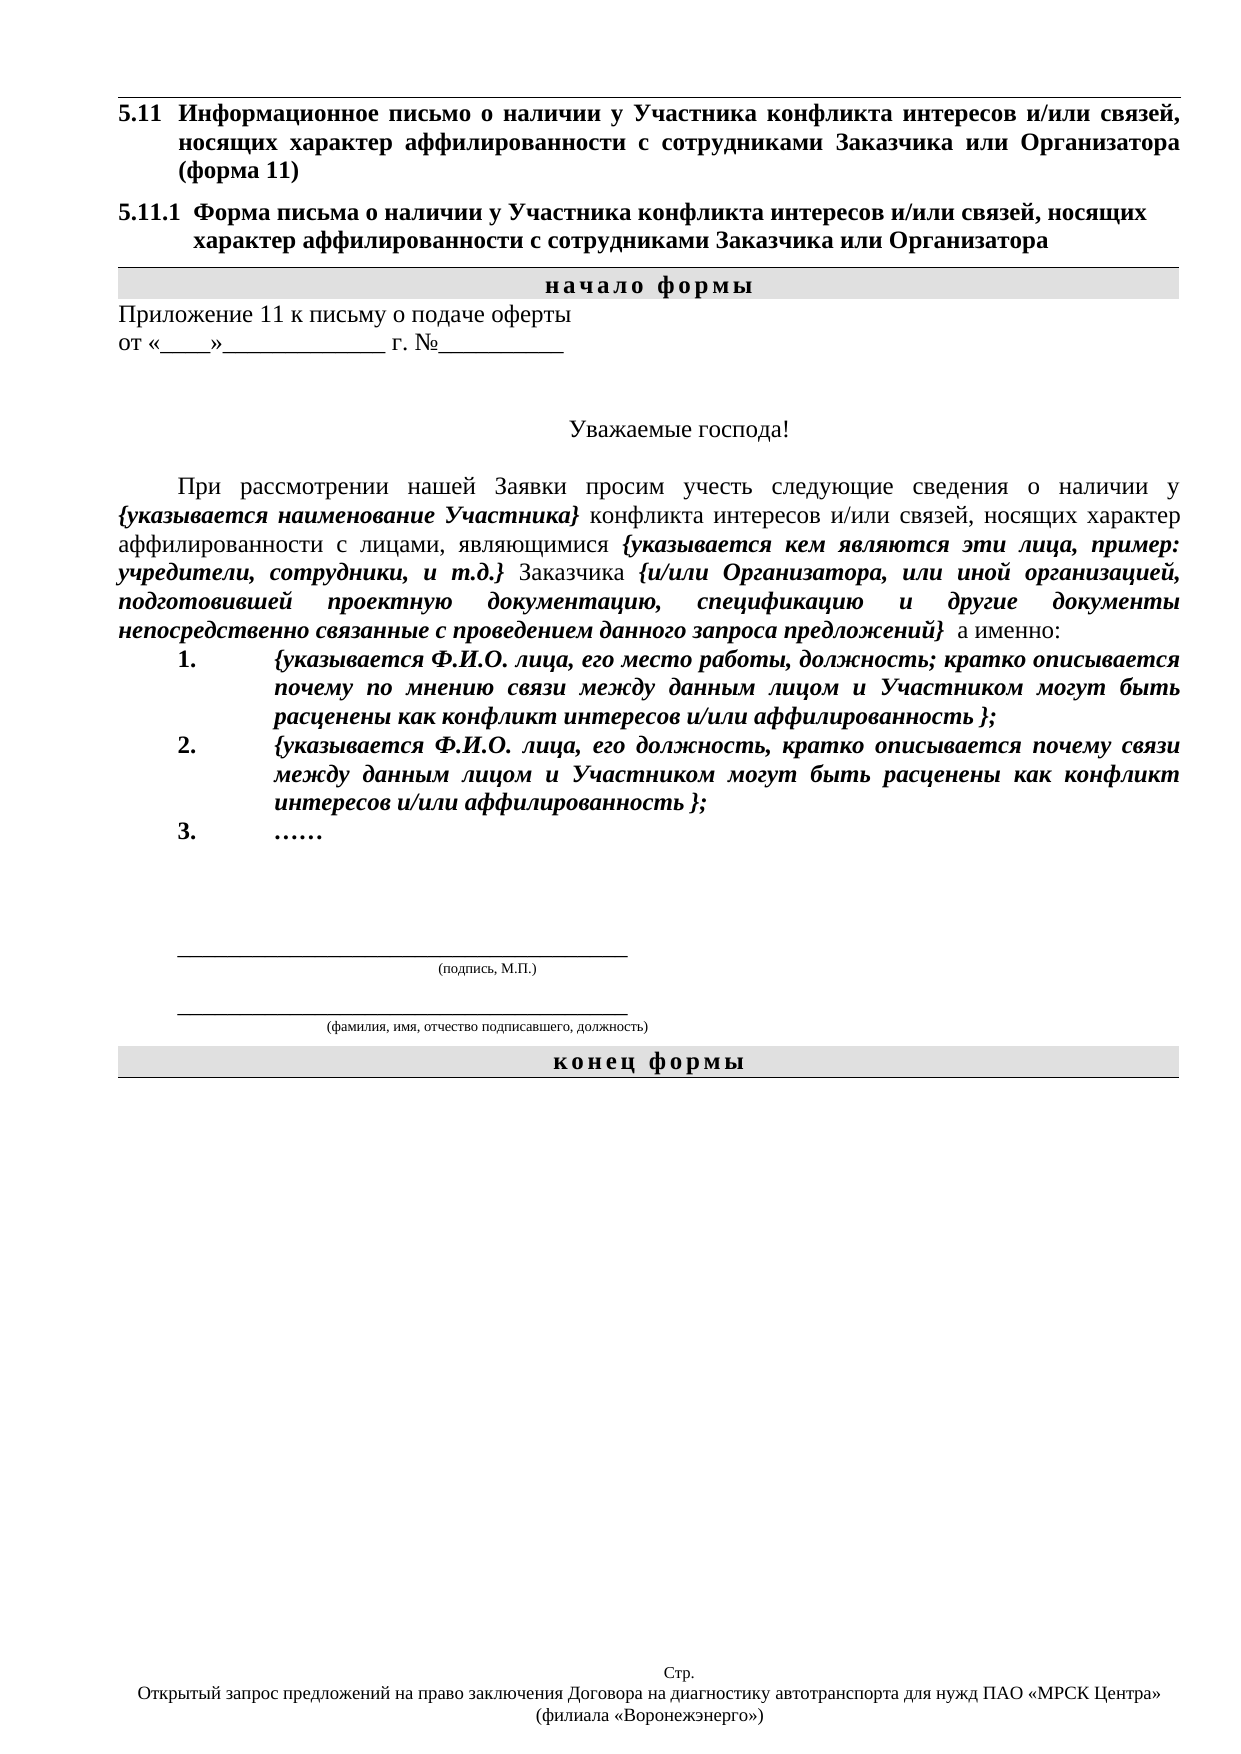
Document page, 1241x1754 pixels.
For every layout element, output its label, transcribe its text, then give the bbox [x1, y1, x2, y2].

text ____________________________________ [118, 931, 1181, 960]
list …… [177, 816, 1181, 845]
text Уважаемые господа! [118, 414, 1181, 442]
text начало формы [118, 268, 1179, 299]
list {указывается Ф.И.О. лица, его должность, кратко описывается почему связи между данным лицом и Участником могут быть расценены как конфликт интересов и/или аффилированность }; [177, 730, 1181, 816]
text (подпись, М.П.) [118, 960, 797, 989]
text ____________________________________ [118, 989, 1181, 1017]
text (фамилия, имя, отчество подписавшего, должность) [118, 1017, 797, 1046]
subtitle Информационное письмо о наличии у Участника конфликта интересов и/или связей, носящих характер аффилированности с сотрудниками Заказчика или Организатора (форма 11) [118, 98, 1181, 184]
subtitle Форма письма о наличии у Участника конфликта интересов и/или связей, носящих характер аффилированности с сотрудниками Заказчика или Организатора [118, 197, 1181, 254]
text конец формы [118, 1046, 1179, 1077]
list {указывается Ф.И.О. лица, его место работы, должность; кратко описывается почему по мнению связи между данным лицом и Участником могут быть расценены как конфликт интересов и/или аффилированность }; [177, 644, 1181, 730]
text Приложение 11 к письму о подаче оферты от «____»_____________ г. №__________ [118, 299, 1181, 356]
text При рассмотрении нашей Заявки просим учесть следующие сведения о наличии у {указывается наименование Участника} конфликта интересов и/или связей, носящих характер аффилированности с лицами, являющимися {указывается кем являются эти лица, пример: учредители, сотрудники, и т.д.} Заказчика {и/или Организатора, или иной организацией, подготовившей проектную документацию, спецификацию и другие документы непосредственно связанные с проведением данного запроса предложений} а именно: [118, 471, 1181, 644]
